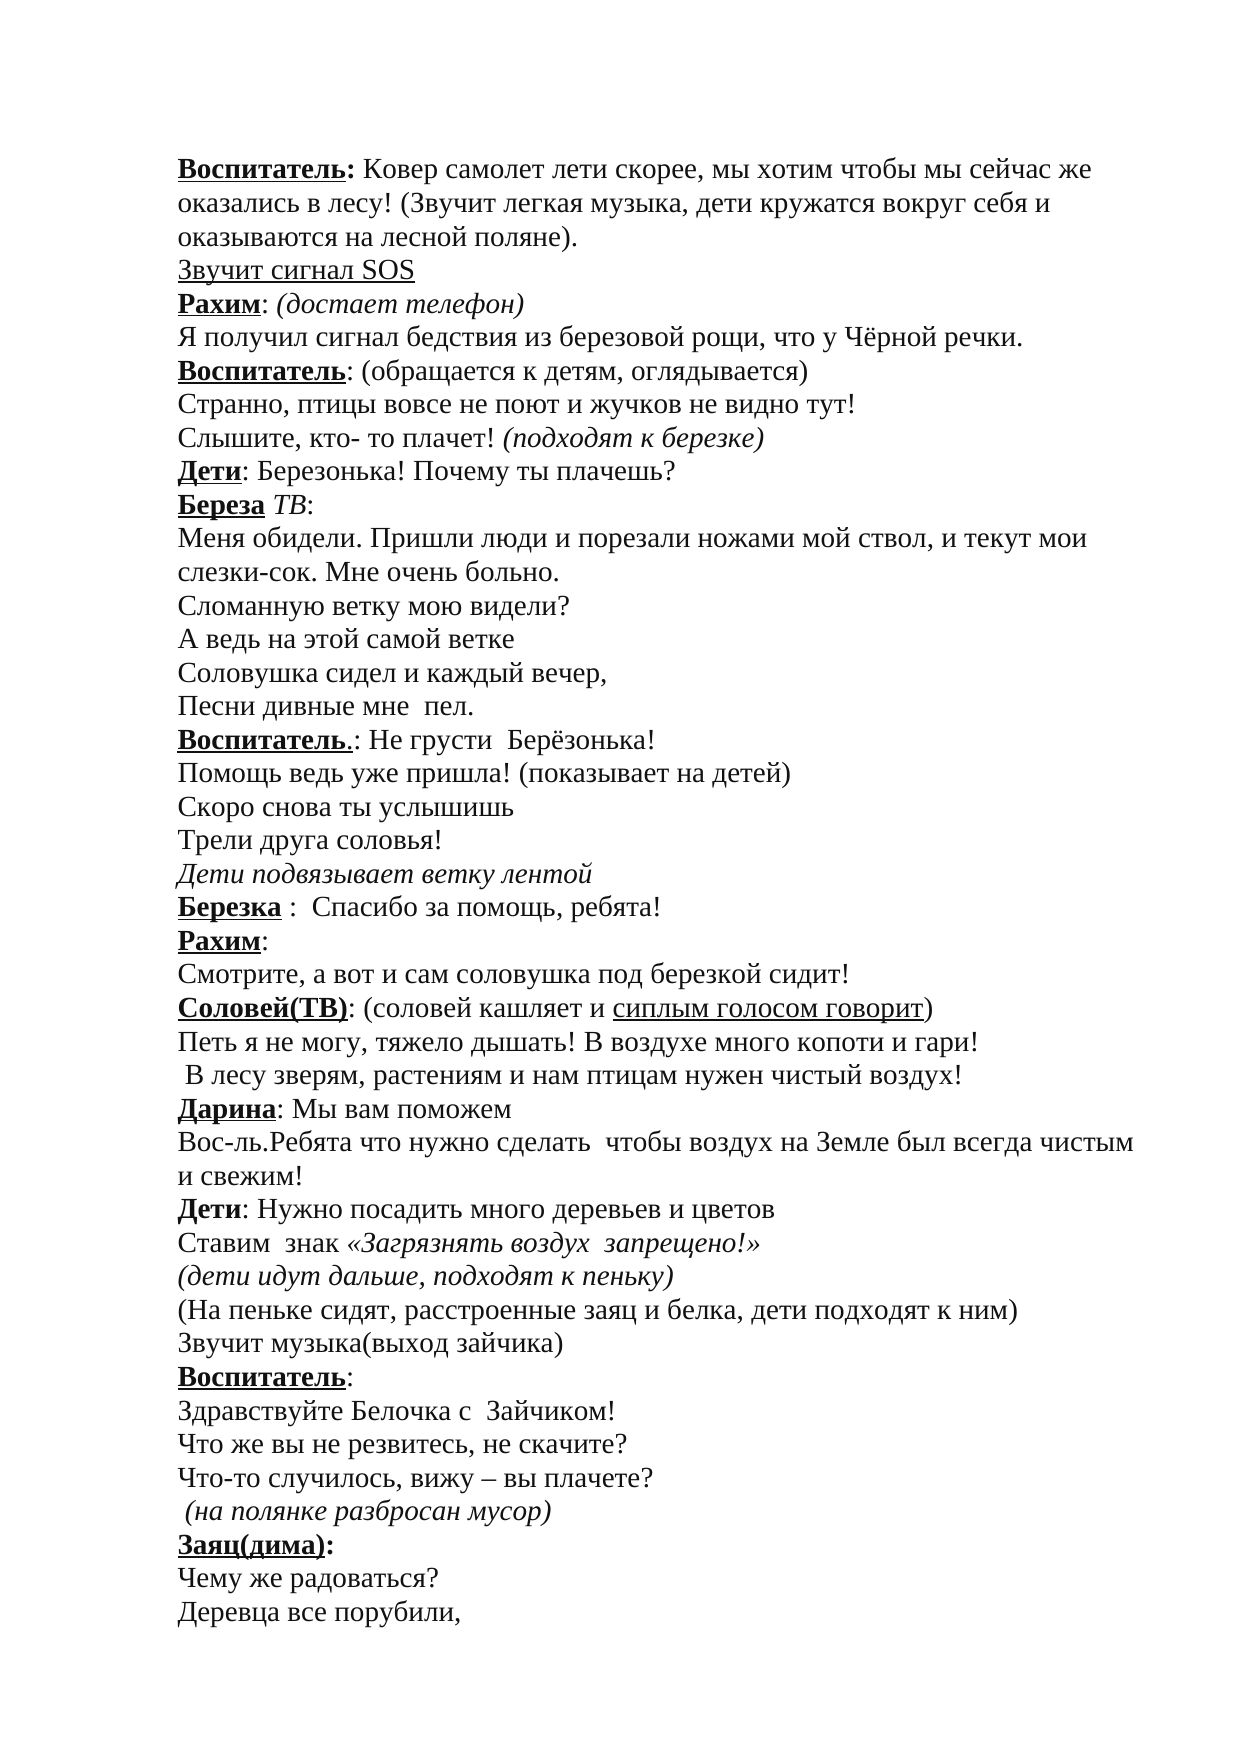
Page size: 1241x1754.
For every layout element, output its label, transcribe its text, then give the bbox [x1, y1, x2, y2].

text Слышите, кто- то плачет! (подходят к березке) [177, 420, 1152, 453]
text Береза ТВ: [177, 487, 1152, 521]
text Что-то случилось, вижу – вы плачете? [177, 1460, 1152, 1493]
text Помощь ведь уже пришла! (показывает на детей) [177, 755, 1152, 789]
text Петь я не могу, тяжело дышать! В воздухе много копоти и гари! [177, 1024, 1152, 1057]
text (На пеньке сидят, расстроенные заяц и белка, дети подходят к ним) [177, 1292, 1152, 1326]
text (дети идут дальше, подходят к пеньку) [177, 1258, 1152, 1292]
text Деревца все порубили, [177, 1594, 1152, 1627]
text (на полянке разбросан мусор) [177, 1493, 1152, 1527]
text Рахим: [177, 923, 1152, 957]
text Трели друга соловья! [177, 822, 1152, 856]
text Березка : Спасибо за помощь, ребята! [177, 889, 1152, 923]
text Скоро снова ты услышишь [177, 789, 1152, 822]
text Заяц(дима): [177, 1527, 1152, 1560]
text Соловей(ТВ): (соловей кашляет и сиплым голосом говорит) [177, 990, 1152, 1024]
text А ведь на этой самой ветке [177, 621, 1152, 655]
text Вос-ль.Ребята что нужно сделать чтобы воздух на Земле был всегда чистым и свежим! [177, 1124, 1152, 1191]
text Ставим знак «Загрязнять воздух запрещено!» [177, 1225, 1152, 1258]
text Дети подвязывает ветку лентой [177, 856, 1152, 889]
text Соловушка сидел и каждый вечер, [177, 655, 1152, 688]
text Рахим: (достает телефон) [177, 286, 1152, 319]
text Воспитатель.: Не грусти Берёзонька! [177, 722, 1152, 755]
text Дети: Березонька! Почему ты плачешь? [177, 453, 1152, 487]
text В лесу зверям, растениям и нам птицам нужен чистый воздух! [177, 1057, 1152, 1091]
text Песни дивные мне пел. [177, 688, 1152, 722]
text Меня обидели. Пришли люди и порезали ножами мой ствол, и текут мои слезки-сок. Мне очень больно. [177, 521, 1152, 588]
text Здравствуйте Белочка с Зайчиком! [177, 1393, 1152, 1426]
text Воспитатель: Ковер самолет лети скорее, мы хотим чтобы мы сейчас же оказались в лесу! (Звучит легкая музыка, дети кружатся вокруг себя и оказываются на лесной поляне). [177, 152, 1152, 252]
text Воспитатель: (обращается к детям, оглядывается) [177, 353, 1152, 386]
text Дарина: Мы вам поможем [177, 1091, 1152, 1124]
text Что же вы не резвитесь, не скачите? [177, 1426, 1152, 1460]
text Дети: Нужно посадить много деревьев и цветов [177, 1191, 1152, 1225]
text Я получил сигнал бедствия из березовой рощи, что у Чёрной речки. [177, 319, 1152, 353]
text Сломанную ветку мою видели? [177, 588, 1152, 621]
text Смотрите, а вот и сам соловушка под березкой сидит! [177, 957, 1152, 990]
text Звучит сигнал SOS [177, 252, 1152, 286]
text Чему же радоваться? [177, 1560, 1152, 1594]
text Странно, птицы вовсе не поют и жучков не видно тут! [177, 386, 1152, 420]
text Воспитатель: [177, 1359, 1152, 1393]
text Звучит музыка(выход зайчика) [177, 1326, 1152, 1359]
